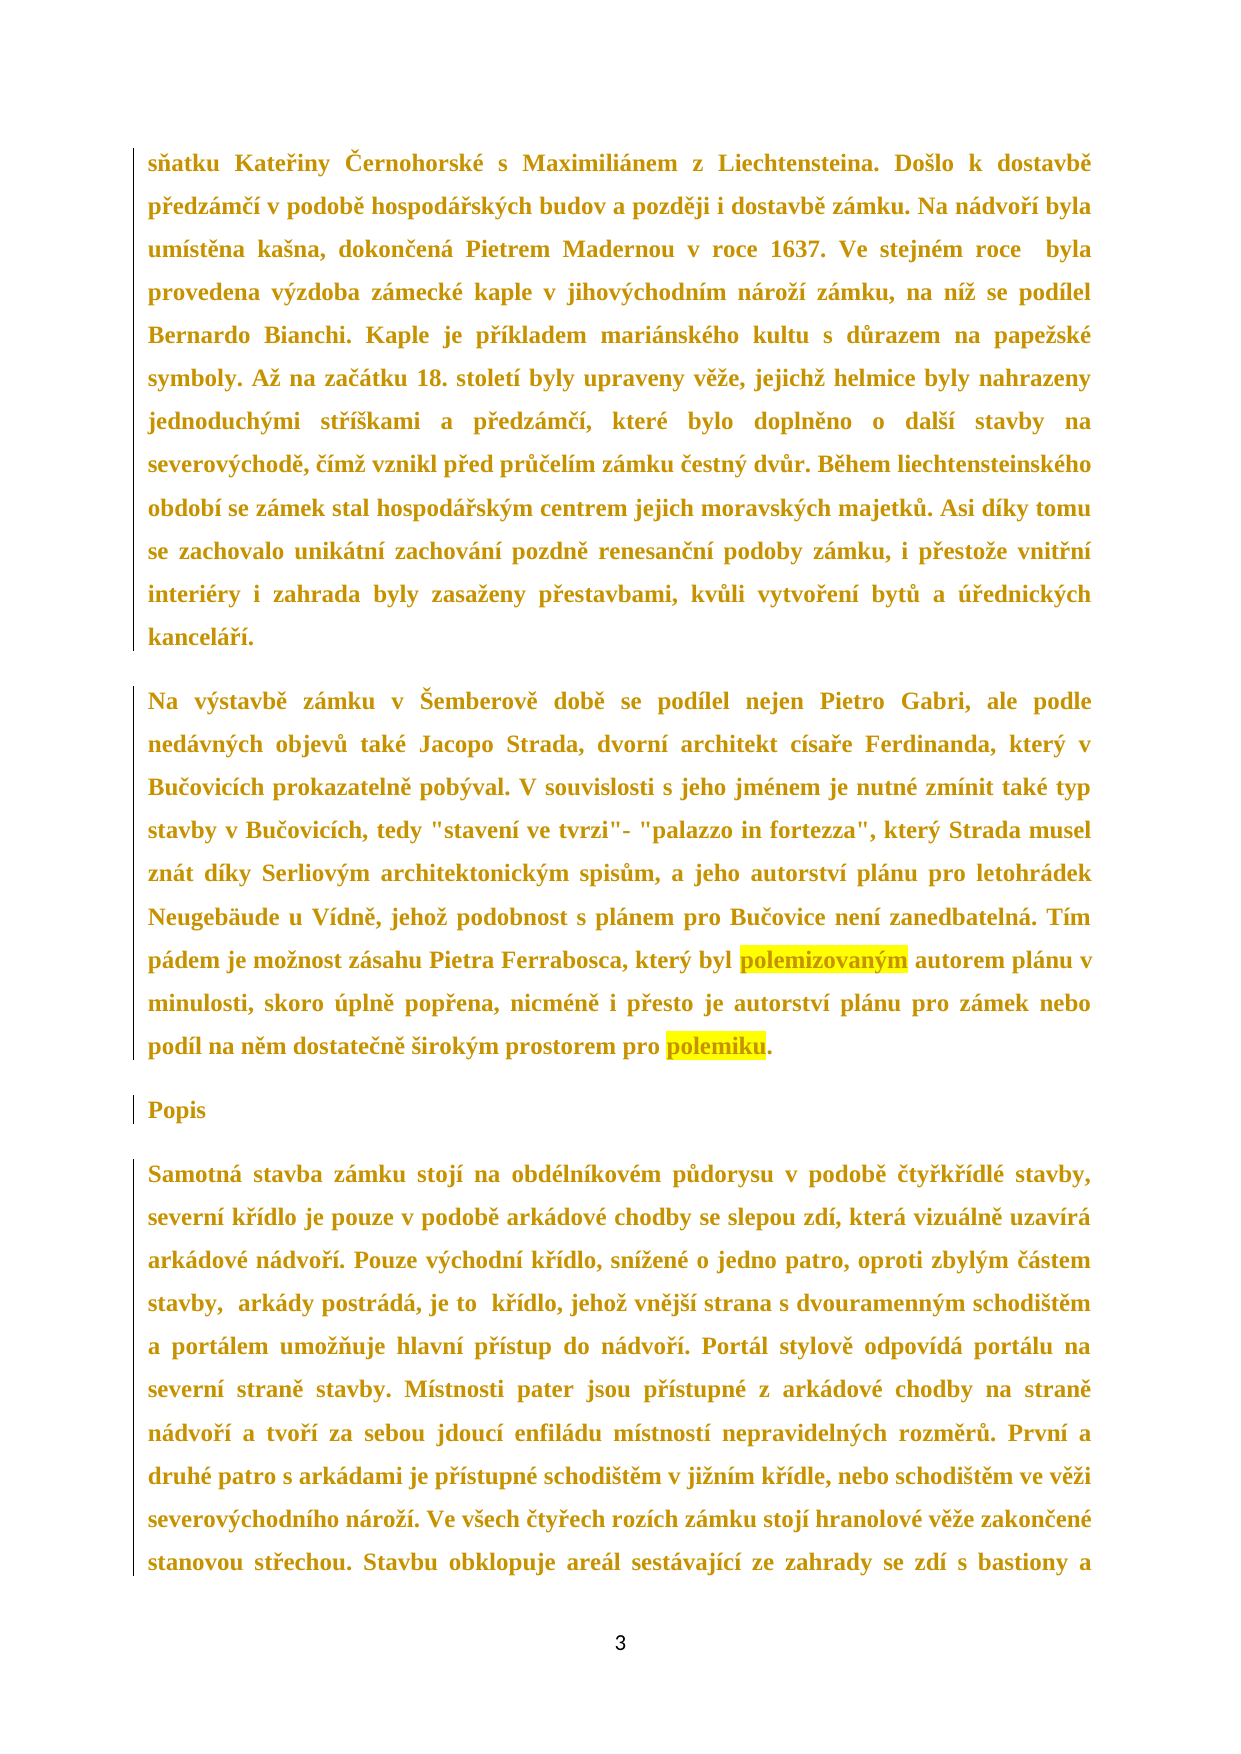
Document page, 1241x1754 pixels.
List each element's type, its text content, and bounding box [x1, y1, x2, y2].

text Popis [148, 1095, 1093, 1124]
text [148, 1159, 1093, 1576]
text Na výstavbě zámku v Šemberově době se podílel nejen Pietro Gabri, ale podle nedávných objevů také Jacopo Strada, dvorní architekt císaře Ferdinanda, který v Bučovicích prokazatelně pobýval. V souvislosti s jeho jménem je nutné zmínit také typ stavby v Bučovicích, tedy "stavení ve tvrzi"- "palazzo in fortezza", který Strada musel znát díky Serliovým architektonickým spisům, a jeho autorství plánu pro letohrádek Neugebäude u Vídně, jehož podobnost s plánem pro Bučovice není zanedbatelná. Tím pádem je možnost zásahu Pietra Ferrabosca, který byl polemizovaným autorem plánu v minulosti, skoro úplně popřena, nicméně i přesto je autorství plánu pro zámek nebo podíl na něm dostatečně širokým prostorem pro polemiku. [148, 686, 1093, 1060]
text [148, 148, 1093, 651]
